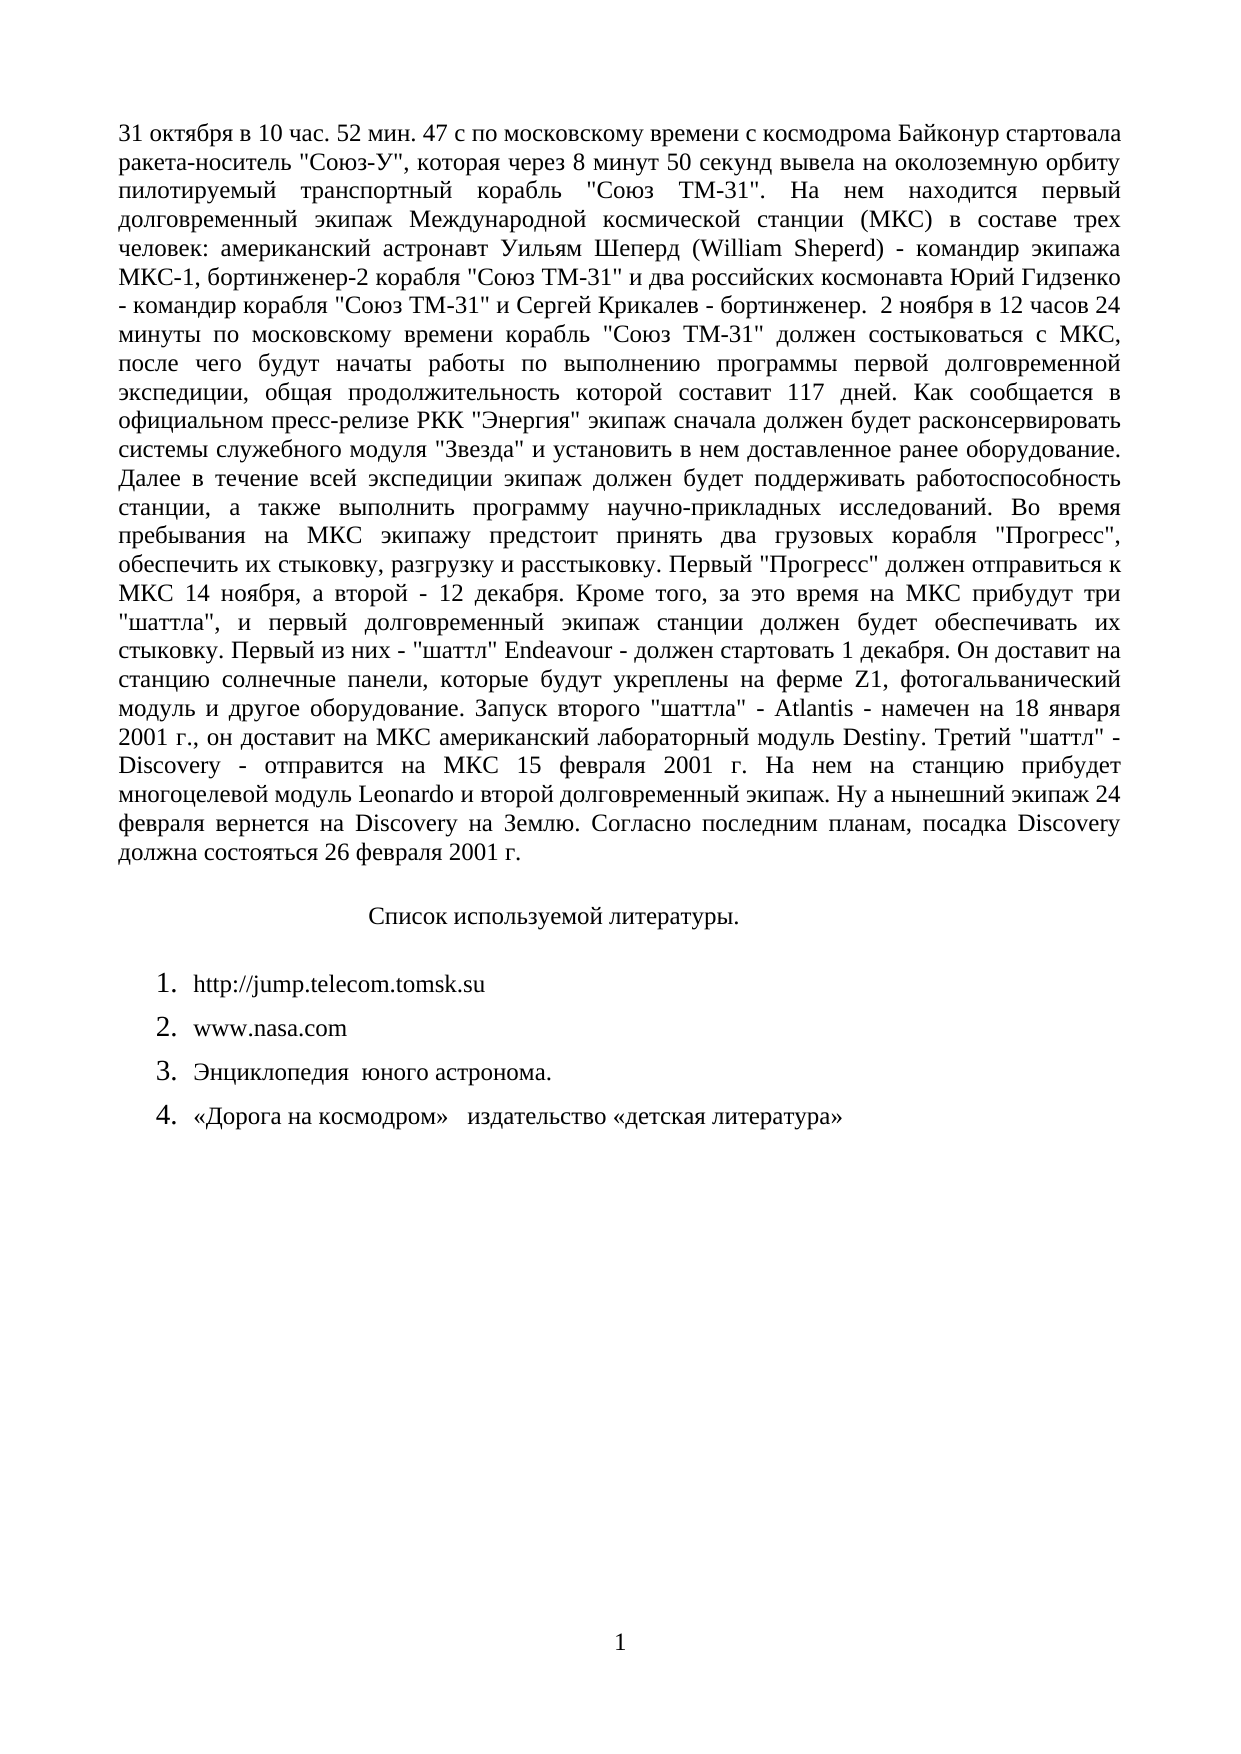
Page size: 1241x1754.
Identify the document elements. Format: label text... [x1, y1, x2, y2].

list «Дорога на космодром» издательство «детская литература» [156, 1097, 1122, 1131]
text 31 октября в 10 час. 52 мин. 47 с по московскому времени с космодрома Байконур стартовала ракета-носитель "Союз-У", которая через 8 минут 50 секунд вывела на околоземную орбиту пилотируемый транспортный корабль "Союз ТМ-31". На нем находится первый долговременный экипаж Международной космической станции (МКС) в составе трех человек: американский астронавт Уильям Шеперд (William Sheperd) - командир экипажа МКС-1, бортинженер-2 корабля "Союз ТМ-31" и два российских космонавта Юрий Гидзенко - командир корабля "Союз ТМ-31" и Сергей Крикалев - бортинженер. 2 ноября в 12 часов 24 минуты по московскому времени корабль "Союз ТМ-31" должен состыковаться с МКС, после чего будут начаты работы по выполнению программы первой долговременной экспедиции, общая продолжительность которой составит 117 дней. Как сообщается в официальном пресс-релизе РКК "Энергия" экипаж сначала должен будет расконсервировать системы служебного модуля "Звезда" и установить в нем доставленное ранее оборудование. Далее в течение всей экспедиции экипаж должен будет поддерживать работоспособность станции, а также выполнить программу научно-прикладных исследований. Во время пребывания на МКС экипажу предстоит принять два грузовых корабля "Прогресс", обеспечить их стыковку, разгрузку и расстыковку. Первый "Прогресс" должен отправиться к МКС 14 ноября, а второй - 12 декабря. Кроме того, за это время на МКС прибудут три "шаттла", и первый долговременный экипаж станции должен будет обеспечивать их стыковку. Первый из них - "шаттл" Endeavour - должен стартовать 1 декабря. Он доставит на станцию солнечные панели, которые будут укреплены на ферме Z1, фотогальванический модуль и другое оборудование. Запуск второго "шаттла" - Atlantis - намечен на 18 января 2001 г., он доставит на МКС американский лабораторный модуль Destiny. Третий "шаттл" - Discovery - отправится на МКС 15 февраля 2001 г. На нем на станцию прибудет многоцелевой модуль Leonardo и второй долговременный экипаж. Ну а нынешний экипаж 24 февраля вернется на Discovery на Землю. Согласно последним планам, посадка Discovery должна состояться 26 февраля 2001 г. [118, 118, 1122, 866]
list Энциклопедия юного астронома. [156, 1053, 1122, 1087]
list www.nasa.com [156, 1009, 1122, 1043]
text Список используемой литературы. [118, 901, 1122, 930]
list http://jump.telecom.tomsk.su [156, 965, 1122, 999]
